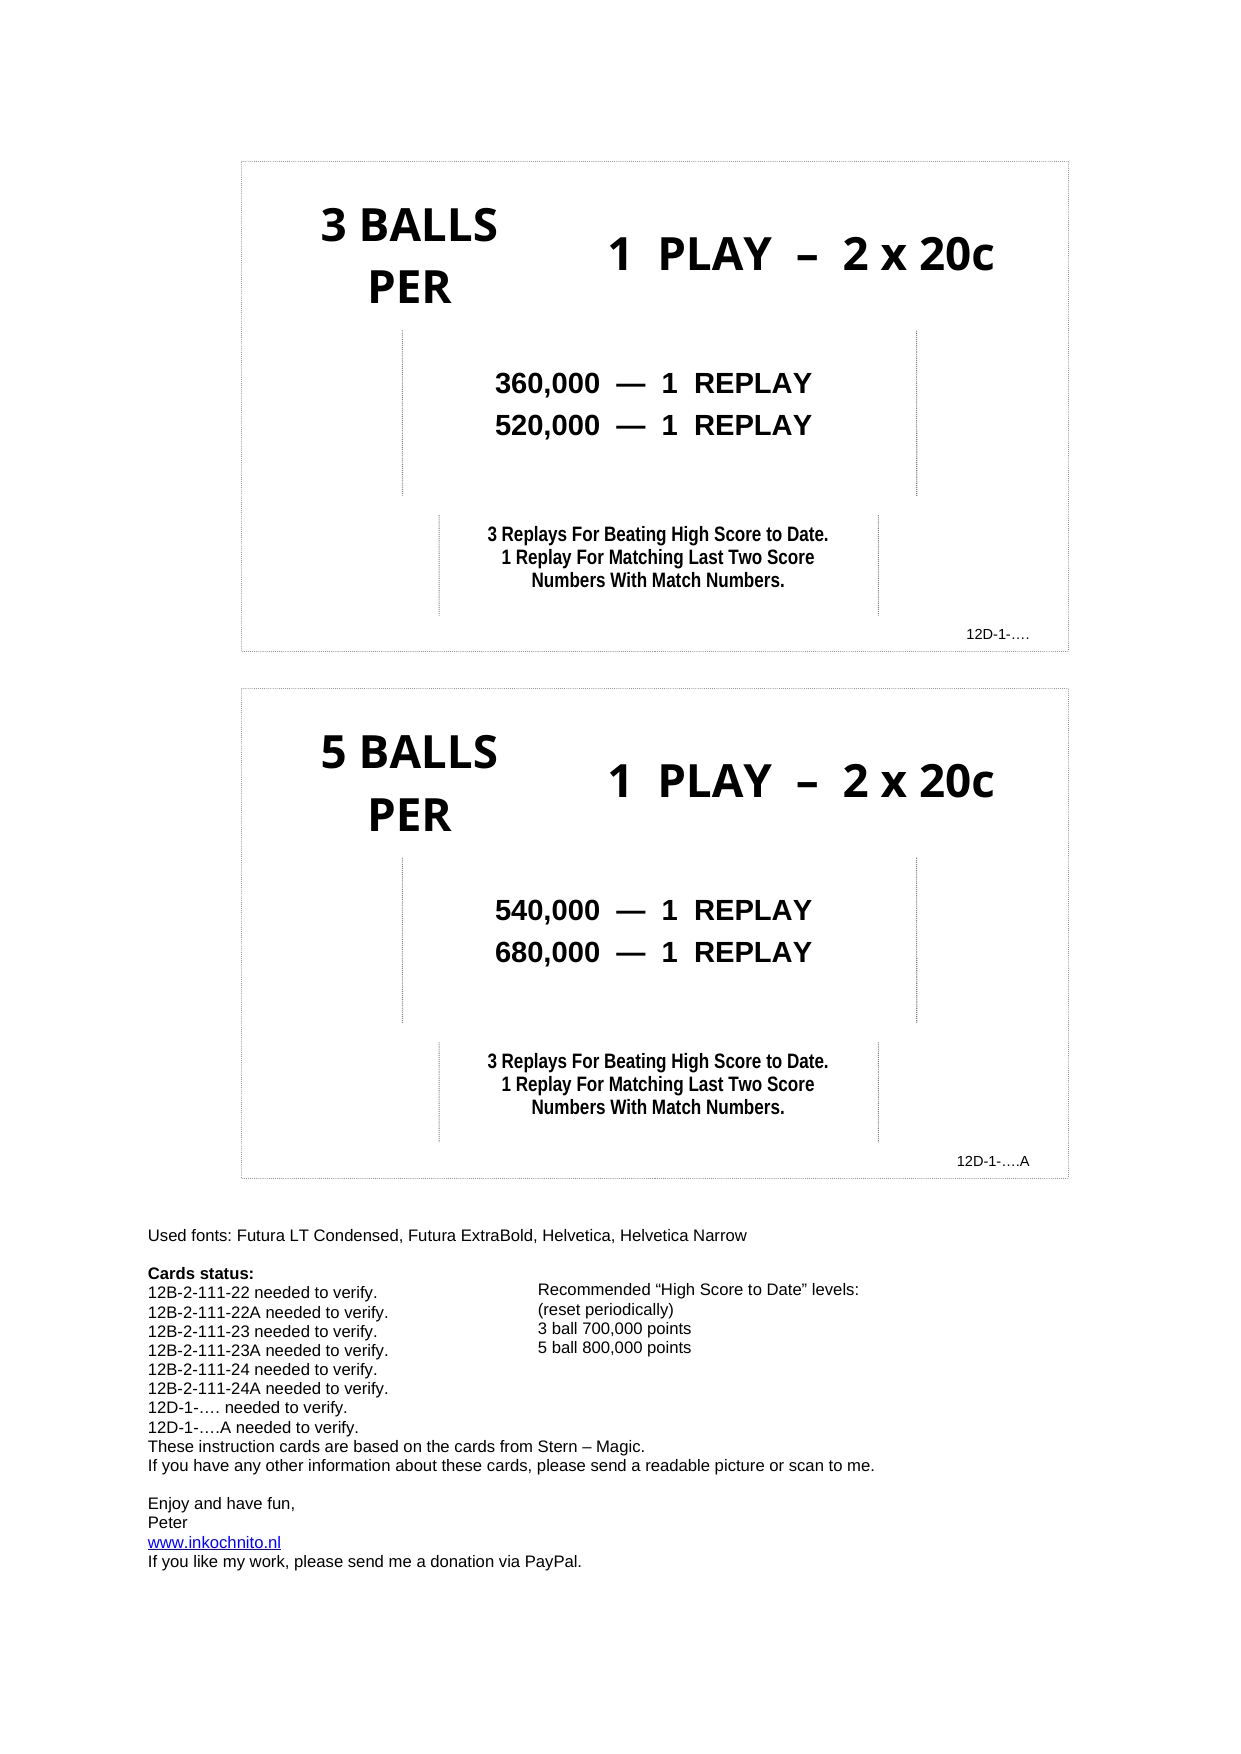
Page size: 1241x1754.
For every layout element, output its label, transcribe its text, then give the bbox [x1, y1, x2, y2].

text 12D-1-….A needed to verify. [148, 1417, 1093, 1437]
text If you have any other information about these cards, please send a readable picture or scan to me. [148, 1456, 1093, 1475]
text If you like my work, please send me a donation via PayPal. [148, 1552, 1093, 1571]
text 12B-2-111-23 needed to verify. [148, 1322, 1093, 1341]
text 12B-2-111-24 needed to verify. [148, 1360, 1093, 1379]
text Enjoy and have fun, [148, 1494, 1093, 1513]
text Peter [148, 1513, 1093, 1532]
text 12B-2-111-24A needed to verify. [148, 1379, 1093, 1398]
text 12B-2-111-22 needed to verify. [148, 1283, 1093, 1302]
text 12B-2-111-23A needed to verify. [148, 1341, 1093, 1360]
text 12D-1-…. needed to verify. [148, 1398, 1093, 1417]
text Cards status: [148, 1264, 1093, 1283]
text These instruction cards are based on the cards from Stern – Magic. [148, 1437, 1093, 1456]
text www.inkochnito.nl [148, 1532, 1093, 1552]
text Used fonts: Futura LT Condensed, Futura ExtraBold, Helvetica, Helvetica Narrow [148, 1226, 1093, 1245]
text 12B-2-111-22A needed to verify. [148, 1302, 1093, 1322]
